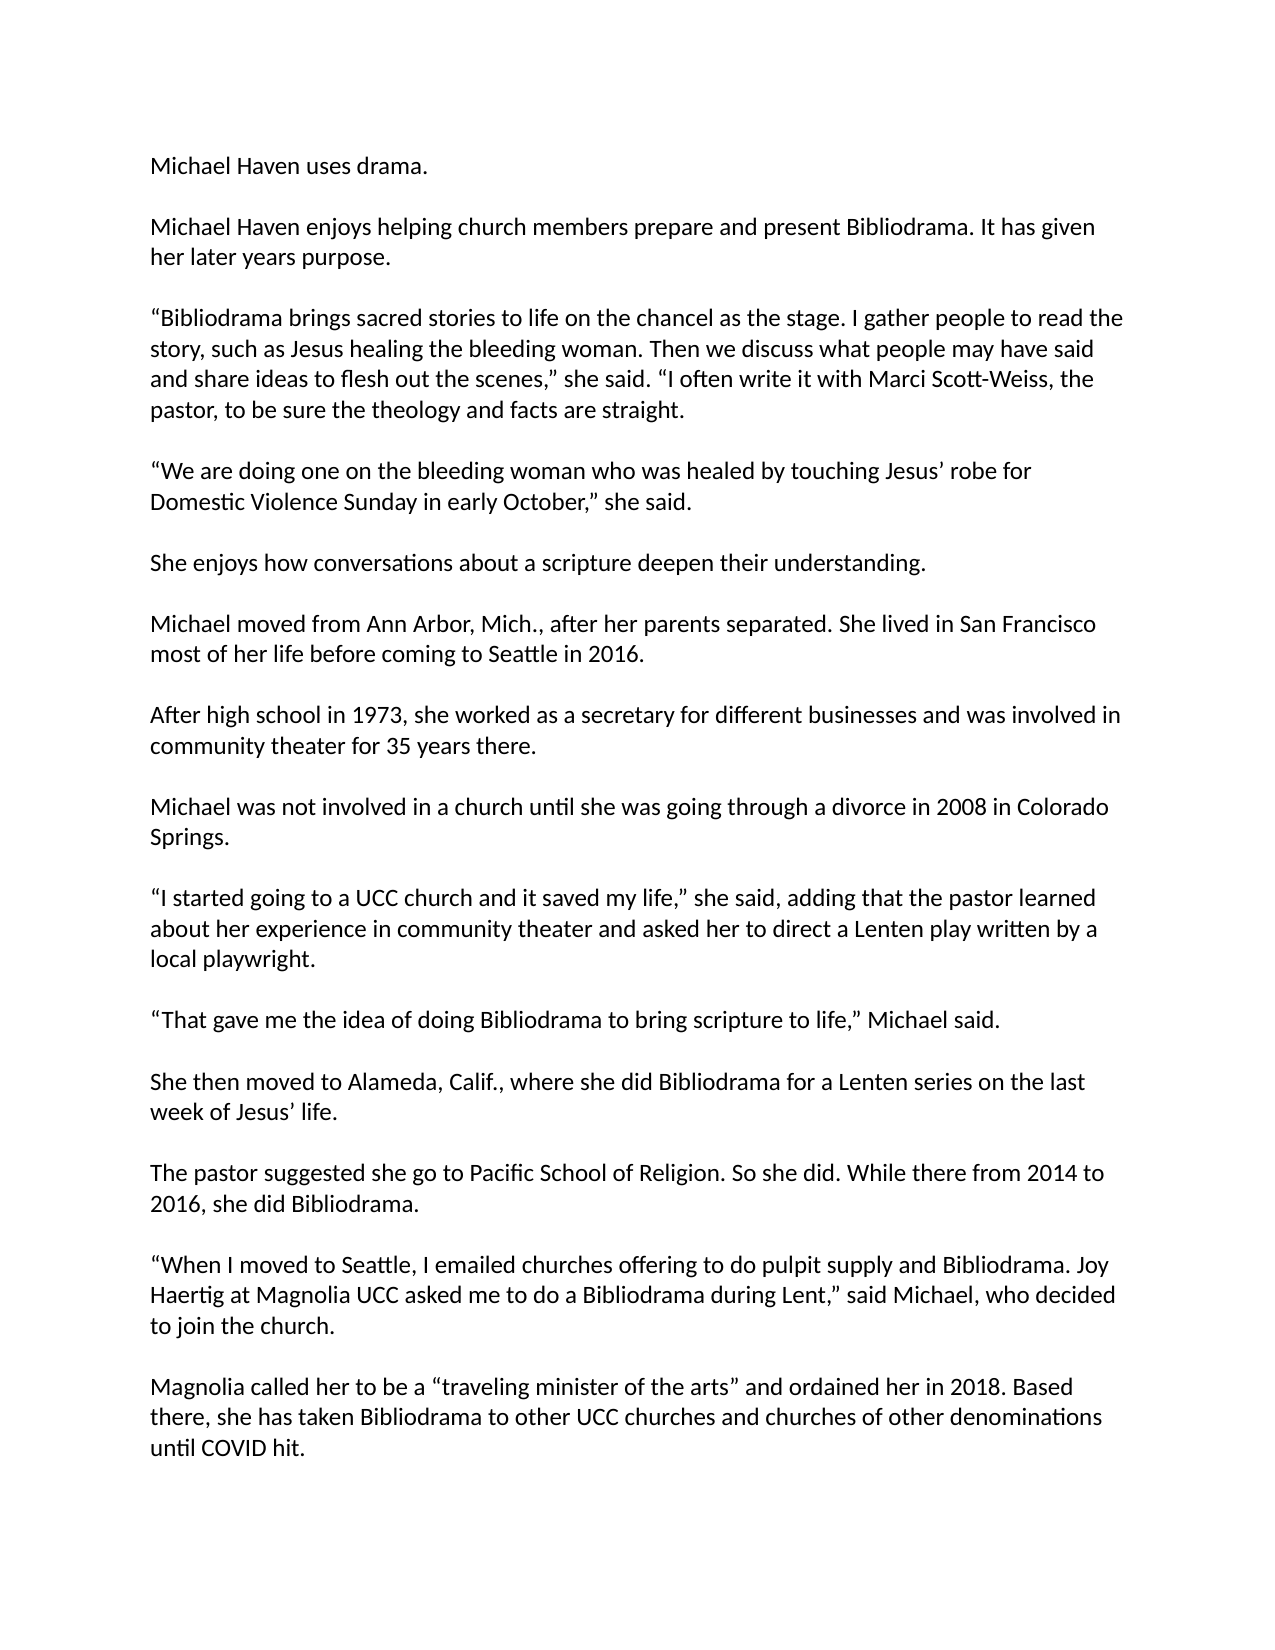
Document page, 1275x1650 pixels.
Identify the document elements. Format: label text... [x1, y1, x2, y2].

text “Bibliodrama brings sacred stories to life on the chancel as the stage. I gather people to read the story, such as Jesus healing the bleeding woman. Then we discuss what people may have said and share ideas to flesh out the scenes,” she said. “I often write it with Marci Scott-Weiss, the pastor, to be sure the theology and facts are straight. [150, 303, 1125, 425]
text “When I moved to Seattle, I emailed churches offering to do pulpit supply and Bibliodrama. Joy Haertig at Magnolia UCC asked me to do a Bibliodrama during Lent,” said Michael, who decided to join the church. [150, 1249, 1125, 1340]
text After high school in 1973, she worked as a secretary for different businesses and was involved in community theater for 35 years there. [150, 699, 1125, 760]
text Michael moved from Ann Arbor, Mich., after her parents separated. She lived in San Francisco most of her life before coming to Seattle in 2016. [150, 608, 1125, 669]
text She enjoys how conversations about a scripture deepen their understanding. [150, 547, 1125, 577]
text Michael Haven enjoys helping church members prepare and present Bibliodrama. It has given her later years purpose. [150, 211, 1125, 272]
text Michael Haven uses drama. [150, 150, 1125, 181]
text Michael was not involved in a church until she was going through a divorce in 2008 in Colorado Springs. [150, 791, 1125, 852]
text “That gave me the idea of doing Bibliodrama to bring scripture to life,” Michael said. [150, 1004, 1125, 1035]
text The pastor suggested she go to Pacific School of Religion. So she did. While there from 2014 to 2016, she did Bibliodrama. [150, 1157, 1125, 1218]
text “I started going to a UCC church and it saved my life,” she said, adding that the pastor learned about her experience in community theater and asked her to direct a Lenten play written by a local playwright. [150, 882, 1125, 974]
text “We are doing one on the bleeding woman who was healed by touching Jesus’ robe for Domestic Violence Sunday in early October,” she said. [150, 455, 1125, 516]
text She then moved to Alameda, Calif., where she did Bibliodrama for a Lenten series on the last week of Jesus’ life. [150, 1066, 1125, 1127]
text Magnolia called her to be a “traveling minister of the arts” and ordained her in 2018. Based there, she has taken Bibliodrama to other UCC churches and churches of other denominations until COVID hit. [150, 1371, 1125, 1462]
